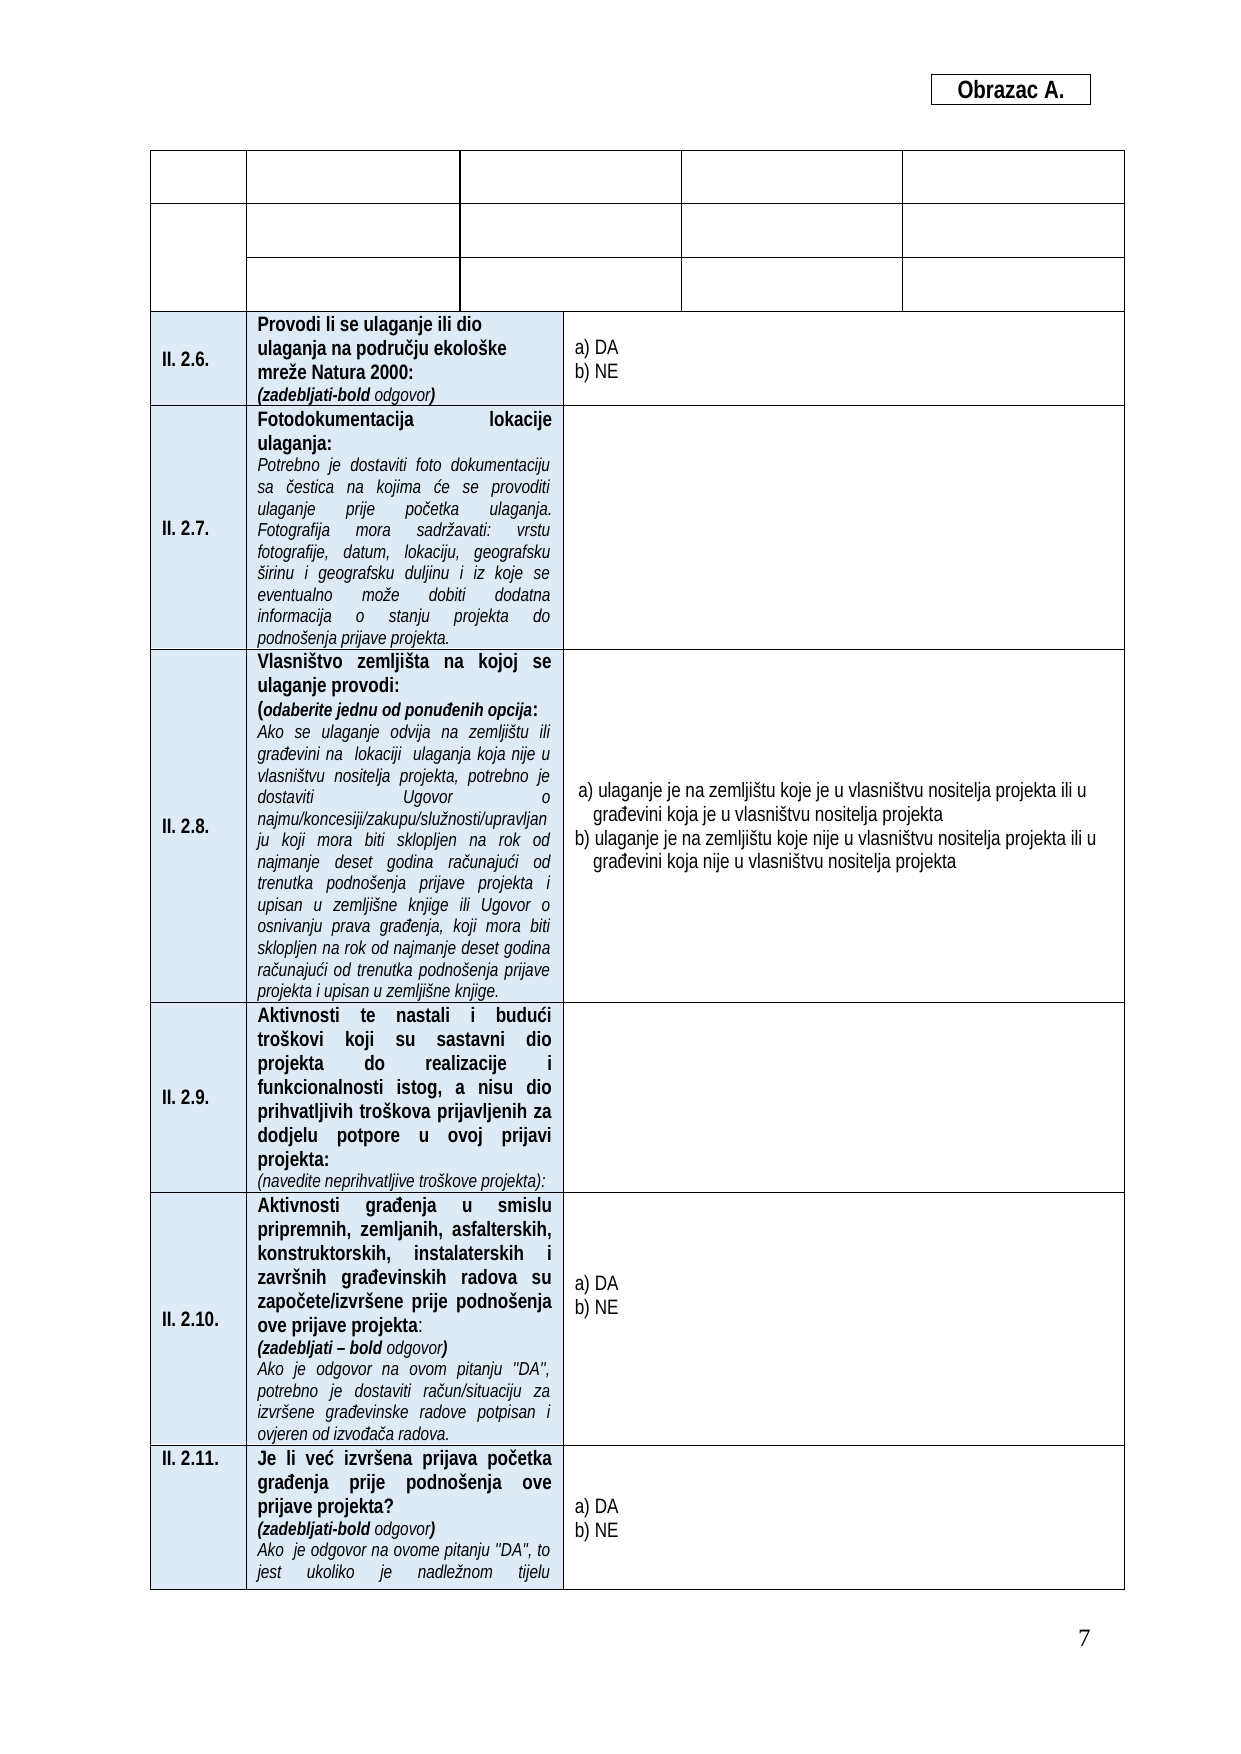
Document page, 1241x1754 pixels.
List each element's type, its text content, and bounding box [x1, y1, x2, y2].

table_cell [151, 151, 246, 202]
table_cell [903, 151, 1124, 202]
table_cell [461, 204, 681, 257]
table_cell [903, 204, 1124, 257]
table_cell a) DA b) NE [564, 1446, 1124, 1589]
table_cell Aktivnosti te nastali i budući troškovi koji su sastavni dio projekta do realizacije i funkcionalnosti istog, a nisu dio prihvatljivih troškova prijavljenih za dodjelu potpore u ovoj prijavi projekta: (navedite neprihvatljive troškove projekta): [247, 1003, 563, 1192]
table_cell II. 2.8. [151, 650, 246, 1002]
table_cell [461, 258, 681, 311]
table_cell II. 2.9. [151, 1003, 246, 1192]
table_cell II. 2.10. [151, 1193, 246, 1444]
table_cell II. 2.11. [151, 1446, 246, 1589]
table_cell [564, 406, 1124, 648]
table_cell [247, 204, 459, 257]
table_cell II. 2.7. [151, 406, 246, 648]
table_cell Provodi li se ulaganje ili dio ulaganja na području ekološke mreže Natura 2000: (zadebljati-bold odgovor) [247, 312, 563, 405]
table_cell II. 2.6. [151, 312, 246, 405]
table_cell Aktivnosti građenja u smislu pripremnih, zemljanih, asfalterskih, konstruktorskih, instalaterskih i završnih građevinskih radova su započete/izvršene prije podnošenja ove prijave projekta: (zadebljati – bold odgovor) Ako je odgovor na ovom pitanju ''DA'', potrebno je dostaviti račun/situaciju za izvršene građevinske radove potpisan i ovjeren od izvođača radova. [247, 1193, 563, 1444]
table_cell [903, 258, 1124, 311]
table_cell a) DA b) NE [564, 1193, 1124, 1444]
table_cell Fotodokumentacija lokacije ulaganja: Potrebno je dostaviti foto dokumentaciju sa čestica na kojima će se provoditi ulaganje prije početka ulaganja. Fotografija mora sadržavati: vrstu fotografije, datum, lokaciju, geografsku širinu i geografsku duljinu i iz koje se eventualno može dobiti dodatna informacija o stanju projekta do podnošenja prijave projekta. [247, 406, 563, 648]
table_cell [247, 1446, 563, 1589]
table_cell a) DA b) NE [564, 312, 1124, 405]
table_cell [247, 258, 459, 311]
table_cell [682, 204, 902, 257]
table_cell Vlasništvo zemljišta na kojoj se ulaganje provodi: (odaberite jednu od ponuđenih opcija: Ako se ulaganje odvija na zemljištu ili građevini na lokaciji ulaganja koja nije u vlasništvu nositelja projekta, potrebno je dostaviti Ugovor o najmu/koncesiji/zakupu/služnosti/upravljanju koji mora biti sklopljen na rok od najmanje deset godina računajući od trenutka podnošenja prijave projekta i upisan u zemljišne knjige ili Ugovor o osnivanju prava građenja, koji mora biti sklopljen na rok od najmanje deset godina računajući od trenutka podnošenja prijave projekta i upisan u zemljišne knjige. [247, 650, 563, 1002]
table_cell [682, 258, 902, 311]
table_cell a) ulaganje je na zemljištu koje je u vlasništvu nositelja projekta ili u građevini koja je u vlasništvu nositelja projekta b) ulaganje je na zemljištu koje nije u vlasništvu nositelja projekta ili u građevini koja nije u vlasništvu nositelja projekta [564, 650, 1124, 1002]
table_cell [682, 151, 902, 202]
table_cell [564, 1003, 1124, 1192]
table_cell [151, 204, 246, 311]
table_cell [247, 151, 459, 202]
table_cell [461, 151, 681, 202]
